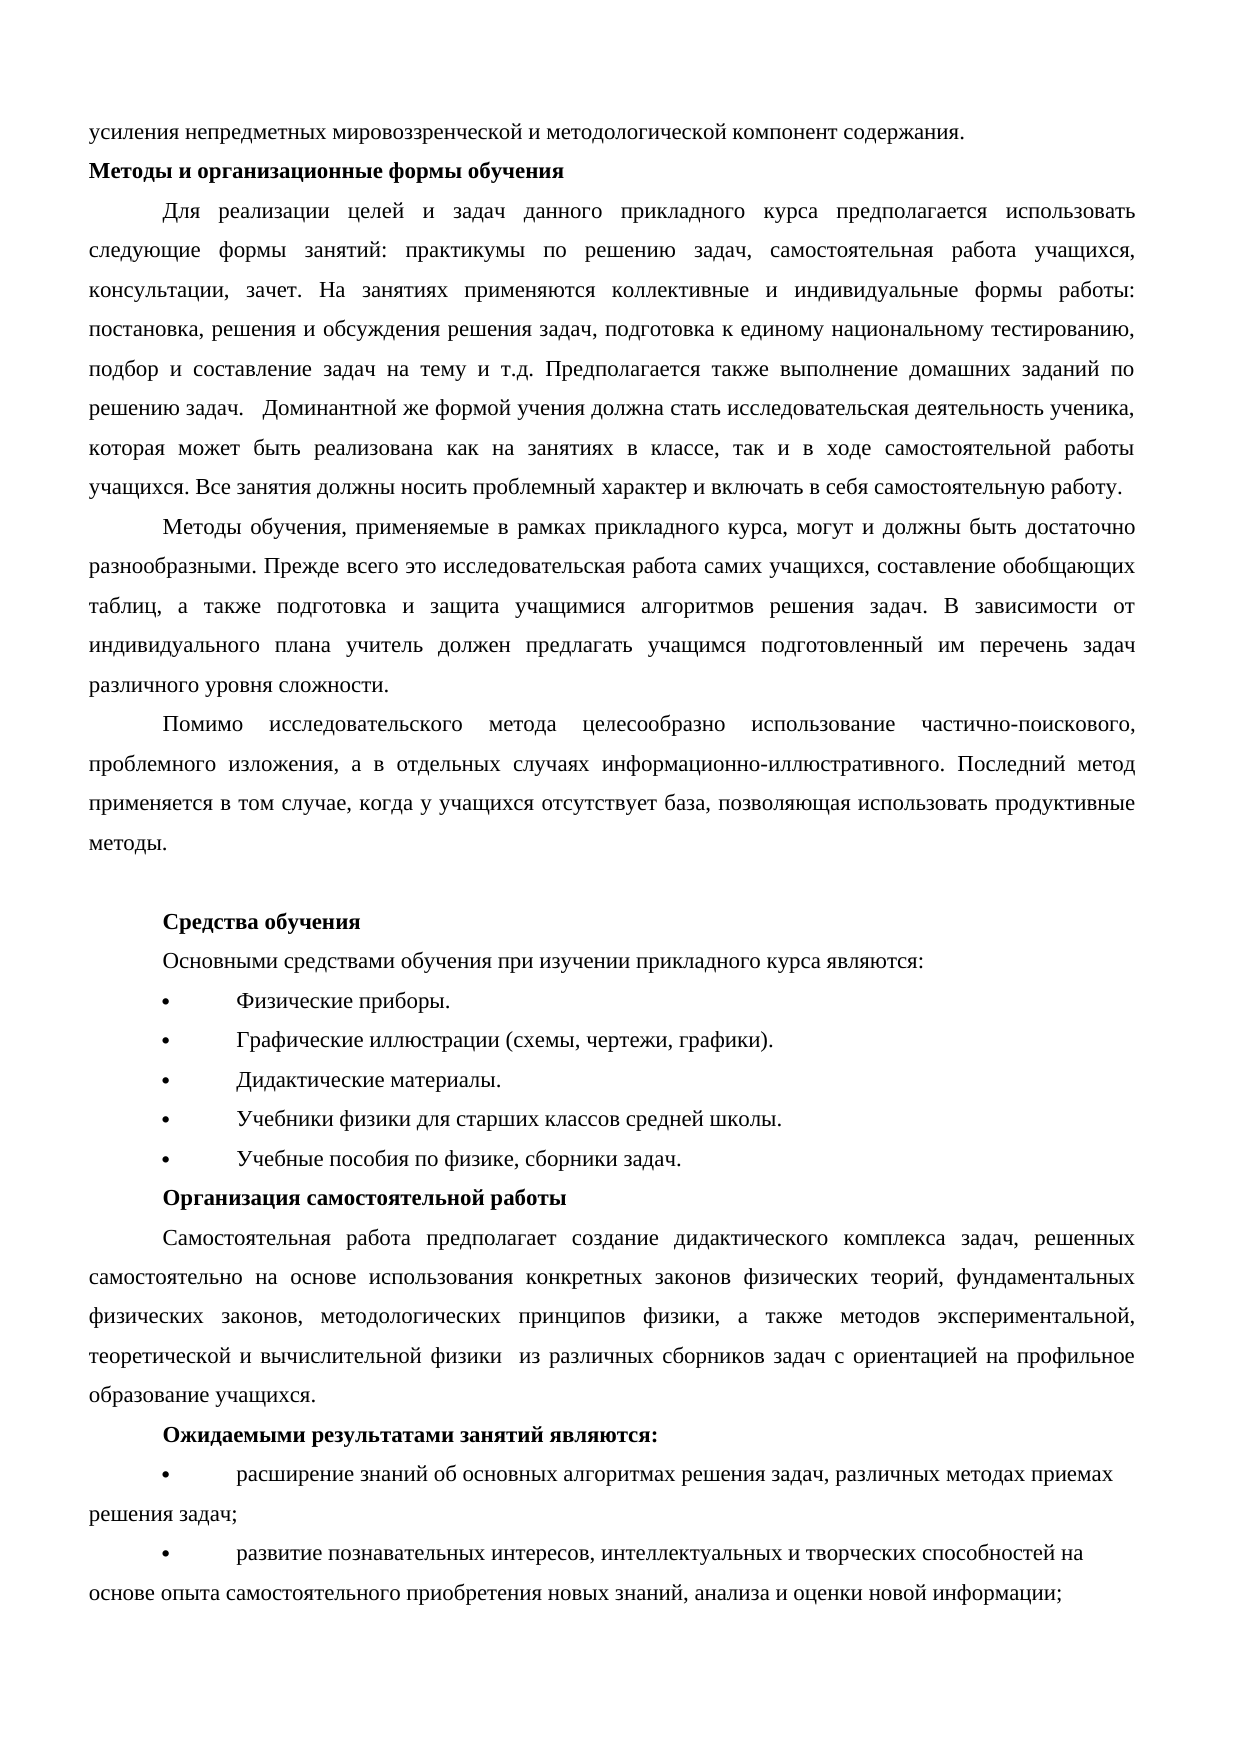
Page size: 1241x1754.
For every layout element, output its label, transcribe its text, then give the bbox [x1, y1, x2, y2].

list Учебники физики для старших классов средней школы. [89, 1105, 1137, 1131]
list Учебные пособия по физике, сборники задач. [89, 1144, 1137, 1171]
text Методы и организационные формы обучения [89, 158, 1137, 184]
list Дидактические материалы. [89, 1066, 1137, 1092]
list расширение знаний об основных алгоритмах решения задач, различных методах приемах решения задач; [89, 1460, 1137, 1526]
text Ожидаемыми результатами занятий являются: [89, 1421, 1137, 1447]
list развитие познавательных интересов, интеллектуальных и творческих способностей на основе опыта самостоятельного приобретения новых знаний, анализа и оценки новой информации; [89, 1539, 1137, 1605]
text Организация самостоятельной работы [89, 1184, 1137, 1210]
text Основными средствами обучения при изучении прикладного курса являются: [89, 947, 1137, 973]
text Средства обучения [89, 908, 1137, 934]
text Для реализации целей и задач данного прикладного курса предполагается использовать следующие формы занятий: практикумы по решению задач, самостоятельная работа учащихся, консультации, зачет. На занятиях применяются коллективные и индивидуальные формы работы: постановка, решения и обсуждения решения задач, подготовка к единому национальному тестированию, подбор и составление задач на тему и т.д. Предполагается также выполнение домашних заданий по решению задач. Доминантной же формой учения должна стать исследовательская деятельность ученика, которая может быть реализована как на занятиях в классе, так и в ходе самостоятельной работы учащихся. Все занятия должны носить проблемный характер и включать в себя самостоятельную работу. [89, 197, 1137, 500]
text Самостоятельная работа предполагает создание дидактического комплекса задач, решенных самостоятельно на основе использования конкретных законов физических теорий, фундаментальных физических законов, методологических принципов физики, а также методов экспериментальной, теоретической и вычислительной физики из различных сборников задач с ориентацией на профильное образование учащихся. [89, 1223, 1137, 1408]
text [89, 118, 1137, 144]
text Методы обучения, применяемые в рамках прикладного курса, могут и должны быть достаточно разнообразными. Прежде всего это исследовательская работа самих учащихся, составление обобщающих таблиц, а также подготовка и защита учащимися алгоритмов решения задач. В зависимости от индивидуального плана учитель должен предлагать учащимся подготовленный им перечень задач различного уровня сложности. [89, 513, 1137, 697]
list Физические приборы. [89, 987, 1137, 1013]
text Помимо исследовательского метода целесообразно использование частично-поискового, проблемного изложения, а в отдельных случаях информационно-иллюстративного. Последний метод применяется в том случае, когда у учащихся отсутствует база, позволяющая использовать продуктивные методы. [89, 710, 1137, 855]
list Графические иллюстрации (схемы, чертежи, графики). [89, 1026, 1137, 1052]
